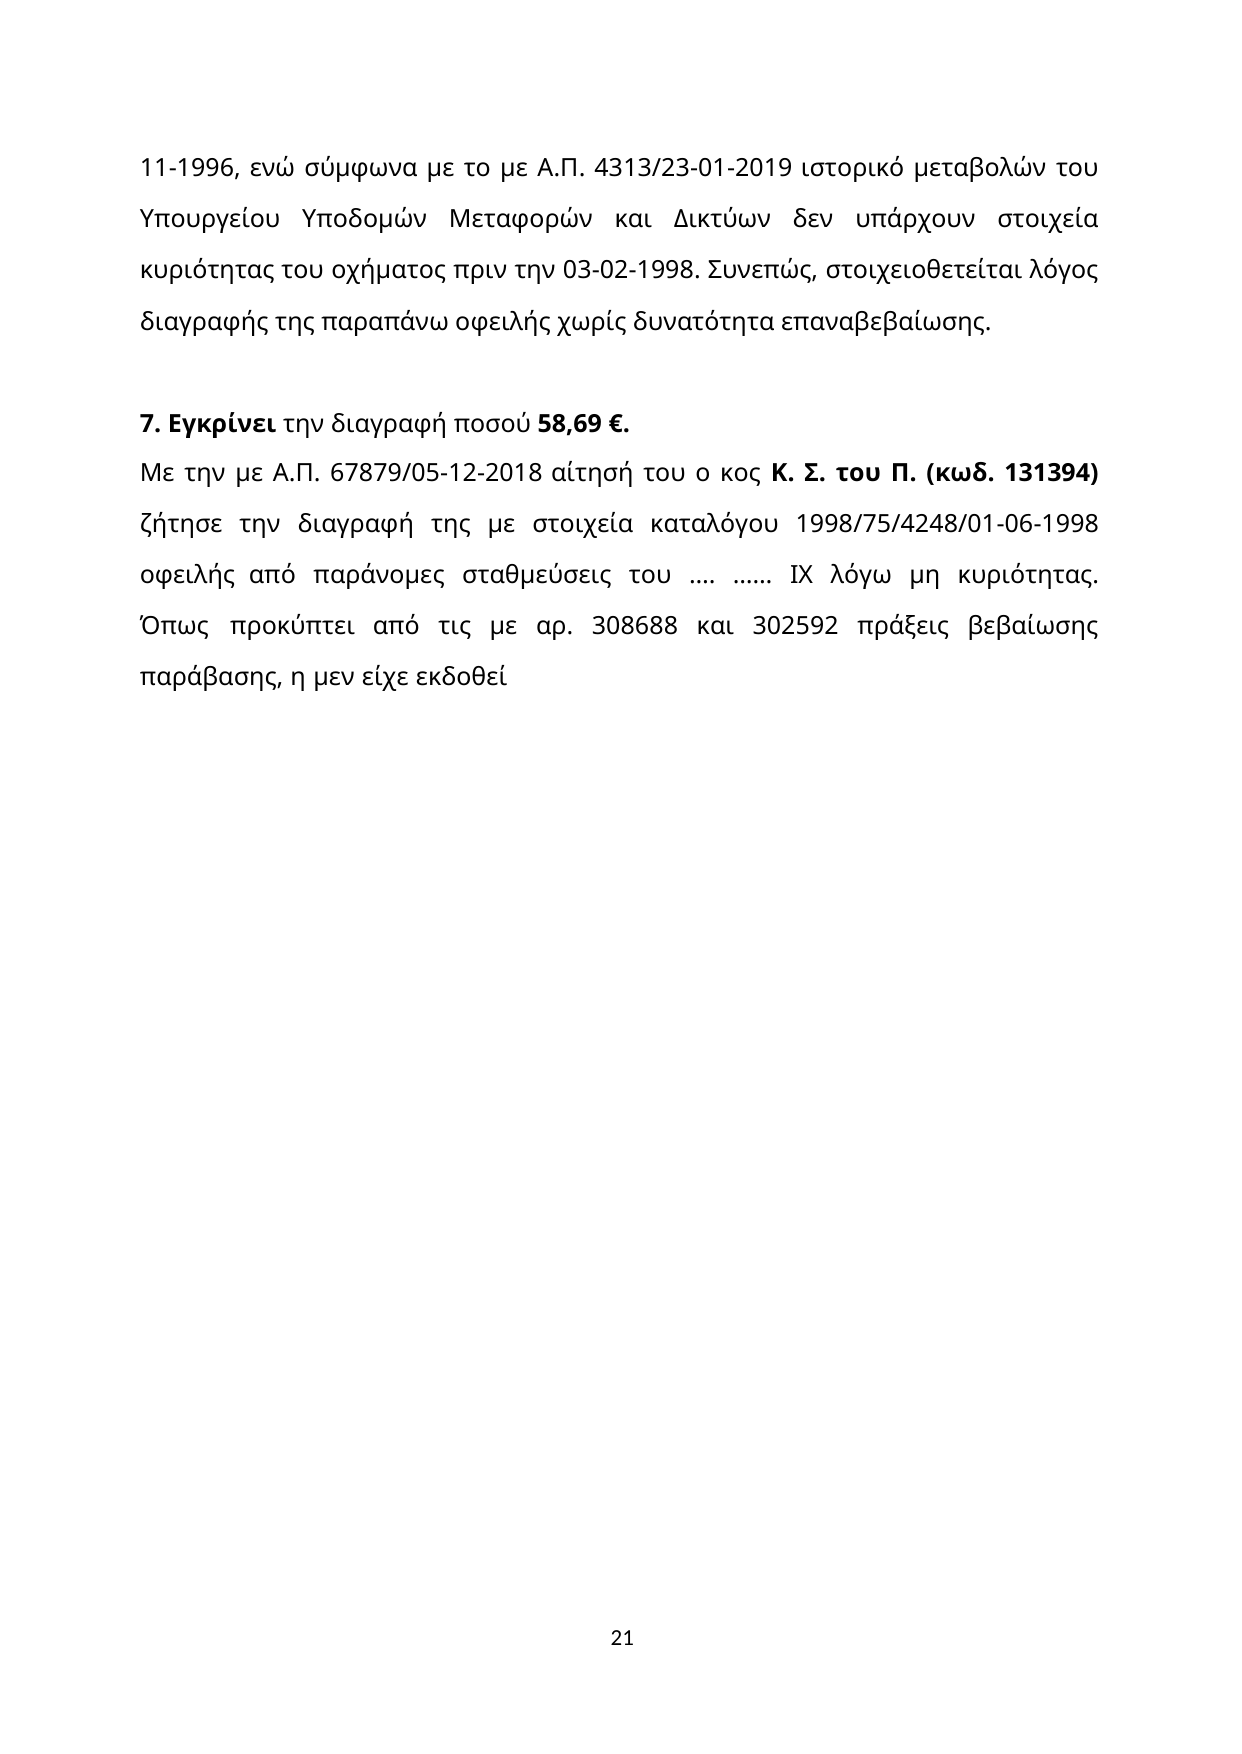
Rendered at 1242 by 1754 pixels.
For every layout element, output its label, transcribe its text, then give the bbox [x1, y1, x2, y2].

text Με την με Α.Π. 67879/05-12-2018 αίτησή του ο κος Κ. Σ. του Π. (κωδ. 131394) ζήτησε την διαγραφή της με στοιχεία καταλόγου 1998/75/4248/01-06-1998 οφειλής από παράνομες σταθμεύσεις του …. …… ΙΧ λόγω μη κυριότητας. Όπως προκύπτει από τις με αρ. 308688 και 302592 πράξεις βεβαίωσης παράβασης, η μεν είχε εκδοθεί [139, 454, 1099, 693]
text 7. Εγκρίνει την διαγραφή ποσού 58,69 €. [139, 405, 638, 439]
text 11-1996, ενώ σύμφωνα με το με Α.Π. 4313/23-01-2019 ιστορικό μεταβολών του Υπουργείου Υποδομών Μεταφορών και Δικτύων δεν υπάρχουν στοιχεία κυριότητας του οχήματος πριν την 03-02-1998. Συνεπώς, στοιχειοθετείται λόγος διαγραφής της παραπάνω οφειλής χωρίς δυνατότητα επαναβεβαίωσης. [139, 150, 1098, 337]
